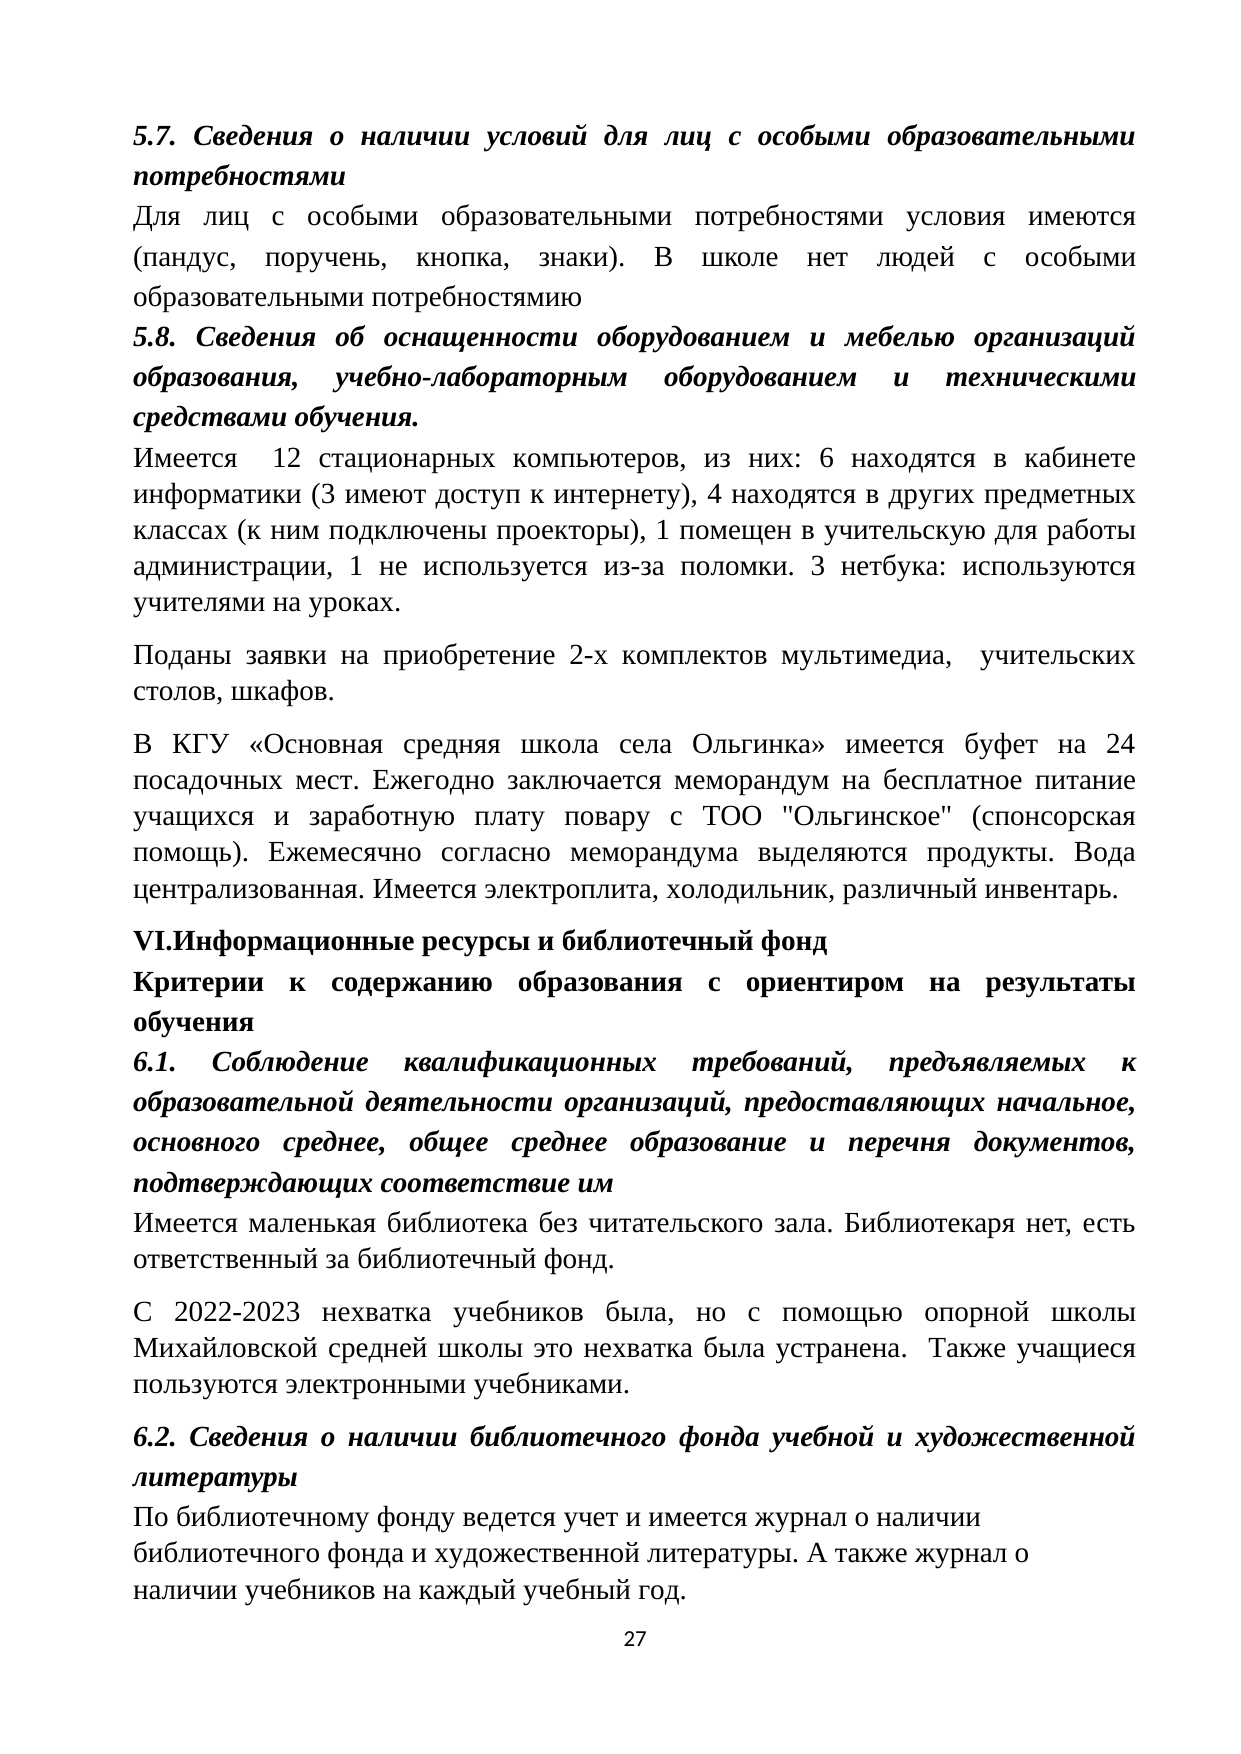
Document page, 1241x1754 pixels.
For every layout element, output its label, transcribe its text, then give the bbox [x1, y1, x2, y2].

text Имеется маленькая библиотека без читательского зала. Библиотекаря нет, есть ответственный за библиотечный фонд. [133, 1205, 1137, 1275]
text Критерии к содержанию образования с ориентиром на результаты обучения [133, 964, 1137, 1037]
text Поданы заявки на приобретение 2-х комплектов мультимедиа, учительских столов, шкафов. [133, 637, 1137, 707]
text В КГУ «Основная средняя школа села Ольгинка» имеется буфет на 24 посадочных мест. Ежегодно заключается меморандум на бесплатное питание учащихся и заработную плату повару с ТОО "Ольгинское" (спонсорская помощь). Ежемесячно согласно меморандума выделяются продукты. Вода централизованная. Имеется электроплита, холодильник, различный инвентарь. [133, 726, 1137, 904]
text Для лиц с особыми образовательными потребностями условия имеются (пандус, поручень, кнопка, знаки). В школе нет людей с особыми образовательными потребностямию [133, 198, 1137, 312]
text По библиотечному фонду ведется учет и имеется журнал о наличии библиотечного фонда и художественной литературы. А также журнал о наличии учебников на каждый учебный год. [133, 1499, 1137, 1605]
subtitle 5.7. Сведения о наличии условий для лиц с особыми образовательными потребностями [133, 118, 1137, 192]
subtitle 5.8. Сведения об оснащенности оборудованием и мебелью организаций образования, учебно-лабораторным оборудованием и техническими средствами обучения. [133, 319, 1137, 433]
text С 2022-2023 нехватка учебников была, но с помощью опорной школы Михайловской средней школы это нехватка была устранена. Также учащиеся пользуются электронными учебниками. [133, 1294, 1137, 1400]
text Имеется 12 стационарных компьютеров, из них: 6 находятся в кабинете информатики (3 имеют доступ к интернету), 4 находятся в других предметных классах (к ним подключены проекторы), 1 помещен в учительскую для работы администрации, 1 не используется из-за поломки. 3 нетбука: используются учителями на уроках. [133, 440, 1137, 618]
text 6.1. Соблюдение квалификационных требований, предъявляемых к образовательной деятельности организаций, предоставляющих начальное, основного среднее, общее среднее образование и перечня документов, подтверждающих соответствие им [133, 1044, 1137, 1198]
text 6.2. Сведения о наличии библиотечного фонда учебной и художественной литературы [133, 1419, 1137, 1493]
text VI.Информационные ресурсы и библиотечный фонд [133, 923, 1137, 957]
